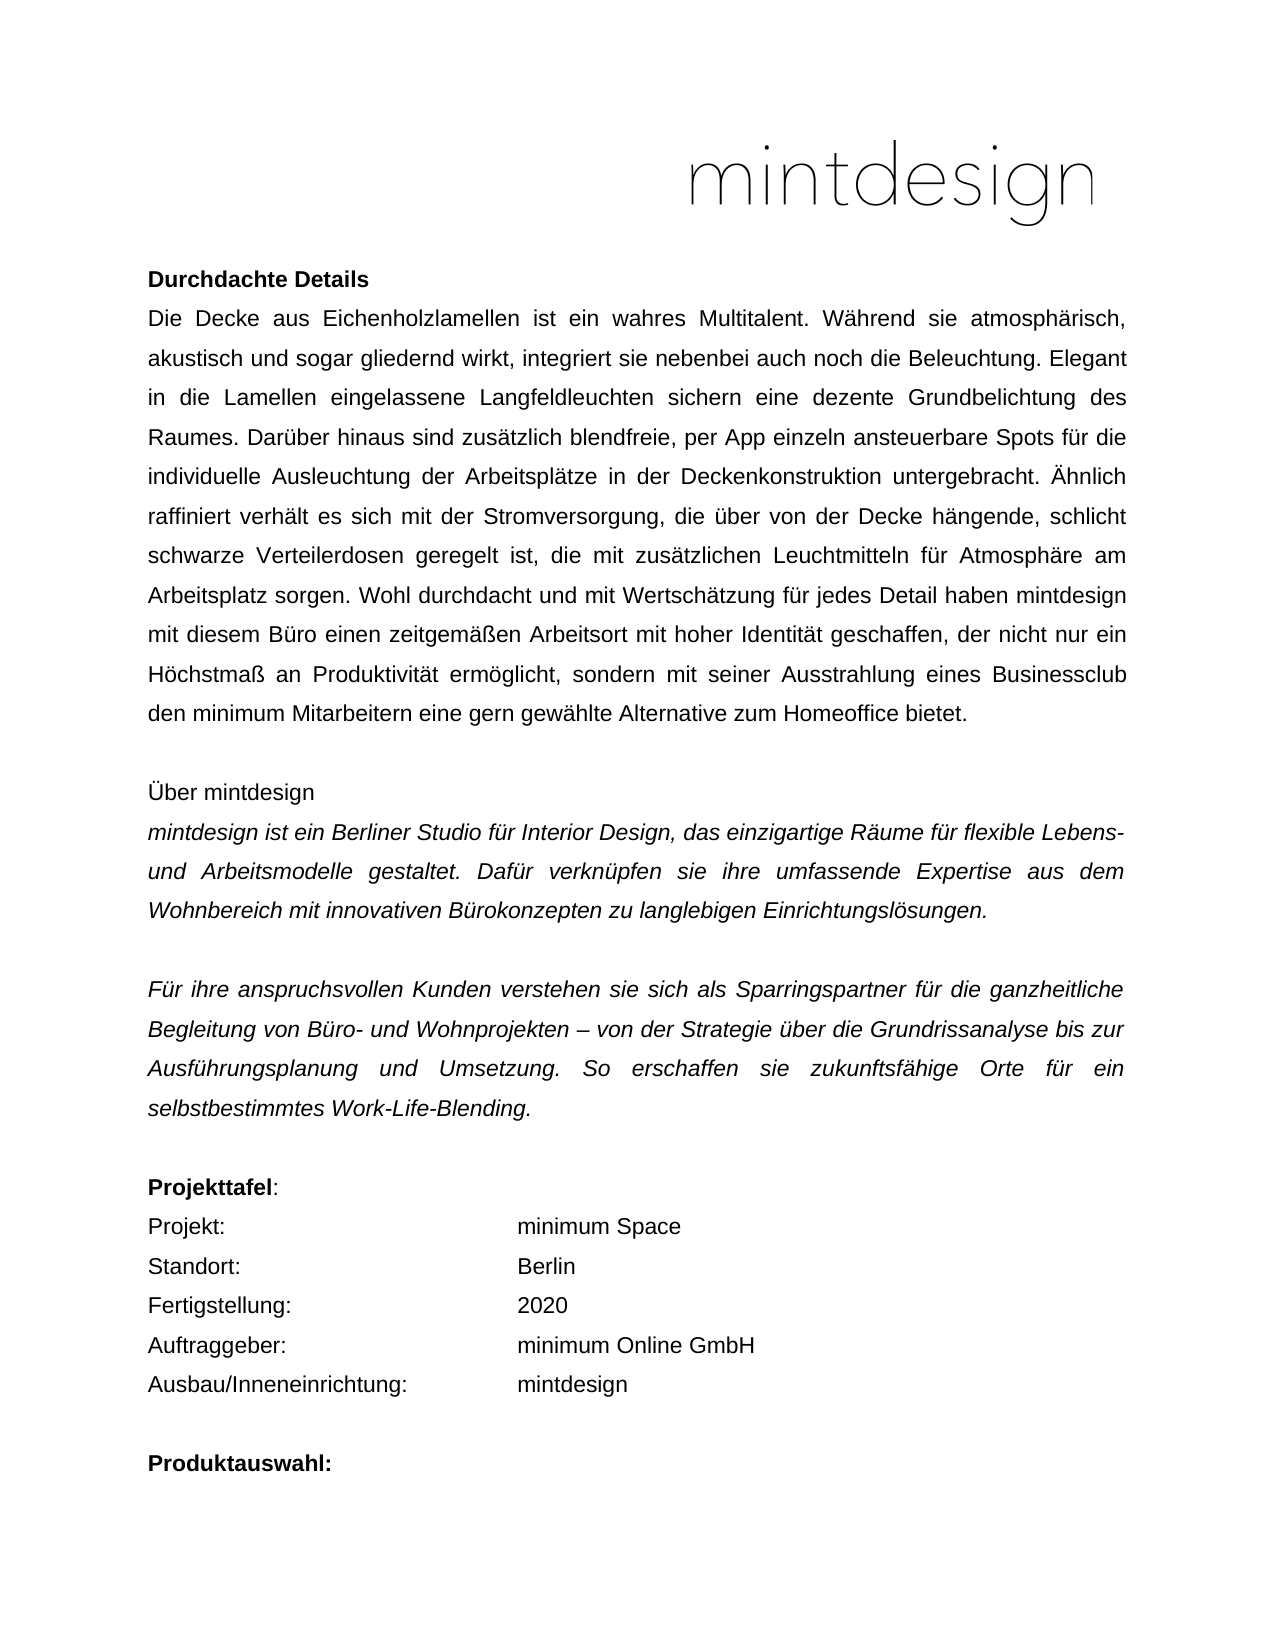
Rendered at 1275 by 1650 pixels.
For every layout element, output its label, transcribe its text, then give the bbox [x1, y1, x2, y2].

text Projekttafel: [148, 1174, 1127, 1200]
text Für ihre anspruchsvollen Kunden verstehen sie sich als Sparringspartner für die ganzheitliche Begleitung von Büro- und Wohnprojekten – von der Strategie über die Grundrissanalyse bis zur Ausführungsplanung und Umsetzung. So erschaffen sie zukunftsfähige Orte für ein selbstbestimmtes Work-Life-Blending. [148, 976, 1127, 1121]
text Standort: Berlin [148, 1253, 1127, 1279]
text Produktauswahl: [148, 1450, 1127, 1477]
picture [691, 140, 1093, 226]
text Projekt: minimum Space [148, 1213, 1127, 1240]
text Fertigstellung: 2020 [148, 1292, 1127, 1319]
text Auftraggeber: minimum Online GmbH [148, 1332, 1127, 1358]
text Durchdachte Details [148, 266, 1127, 292]
text Über mintdesign [148, 779, 1127, 805]
text Die Decke aus Eichenholzlamellen ist ein wahres Multitalent. Während sie atmosphärisch, akustisch und sogar gliedernd wirkt, integriert sie nebenbei auch noch die Beleuchtung. Elegant in die Lamellen eingelassene Langfeldleuchten sichern eine dezente Grundbelichtung des Raumes. Darüber hinaus sind zusätzlich blendfreie, per App einzeln ansteuerbare Spots für die individuelle Ausleuchtung der Arbeitsplätze in der Deckenkonstruktion untergebracht. Ähnlich raffiniert verhält es sich mit der Stromversorgung, die über von der Decke hängende, schlicht schwarze Verteilerdosen geregelt ist, die mit zusätzlichen Leuchtmitteln für Atmosphäre am Arbeitsplatz sorgen. Wohl durchdacht und mit Wertschätzung für jedes Detail haben mintdesign mit diesem Büro einen zeitgemäßen Arbeitsort mit hoher Identität geschaffen, der nicht nur ein Höchstmaß an Produktivität ermöglicht, sondern mit seiner Ausstrahlung eines Businessclub den minimum Mitarbeitern eine gern gewählte Alternative zum Homeoffice bietet. [148, 305, 1127, 726]
text Ausbau/Inneneinrichtung: mintdesign [148, 1371, 1127, 1398]
text mintdesign ist ein Berliner Studio für Interior Design, das einzigartige Räume für flexible Lebens- und Arbeitsmodelle gestaltet. Dafür verknüpfen sie ihre umfassende Expertise aus dem Wohnbereich mit innovativen Bürokonzepten zu langlebigen Einrichtungslösungen. [148, 818, 1127, 924]
